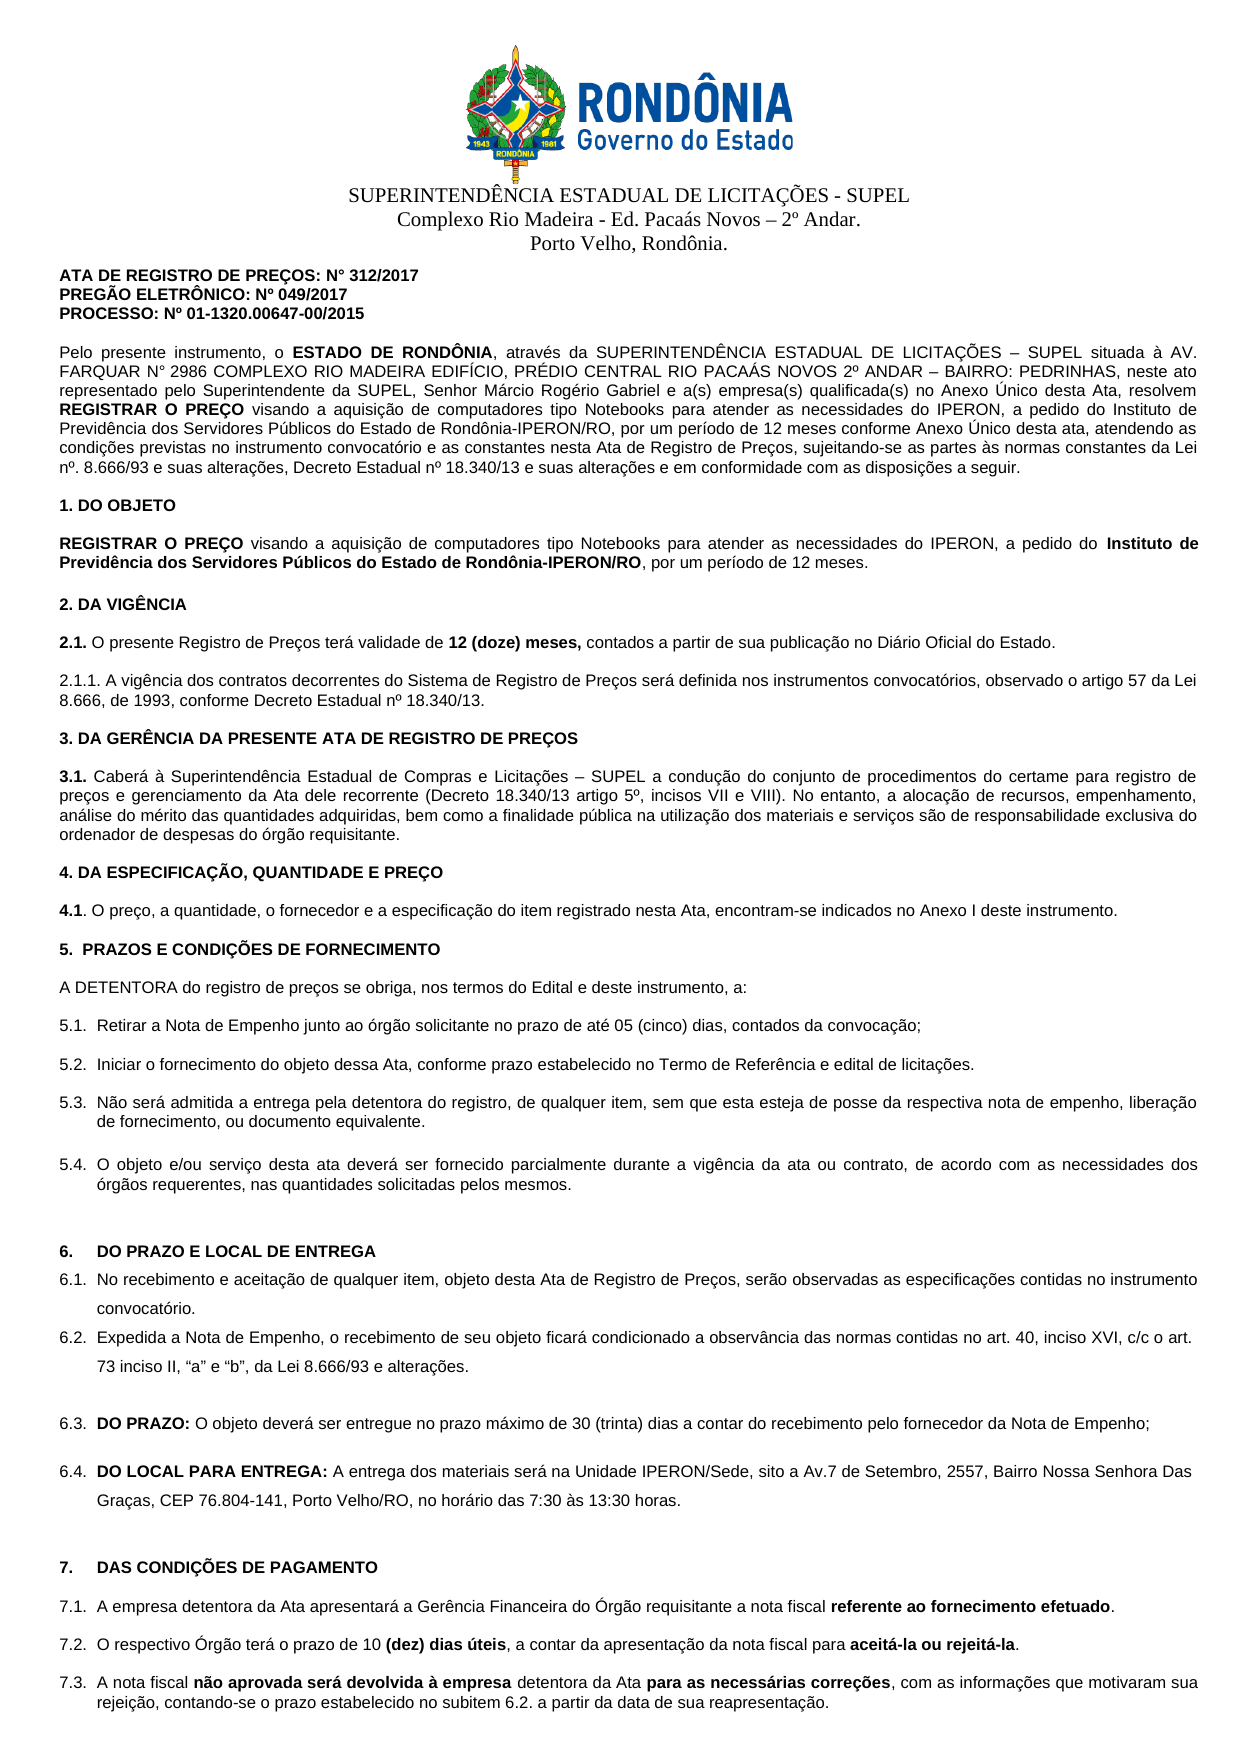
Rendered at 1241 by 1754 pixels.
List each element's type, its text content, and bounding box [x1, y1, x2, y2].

list Retirar a Nota de Empenho junto ao órgão solicitante no prazo de até 05 (cinco) dias, contados da convocação; [59, 1016, 1199, 1035]
text A DETENTORA do registro de preços se obriga, nos termos do Edital e deste instrumento, a: [59, 978, 1199, 997]
list DO PRAZO E LOCAL DE ENTREGA [59, 1241, 1199, 1261]
text Pelo presente instrumento, o ESTADO DE RONDÔNIA, através da SUPERINTENDÊNCIA ESTADUAL DE LICITAÇÕES – SUPEL situada à AV. FARQUAR N° 2986 COMPLEXO RIO MADEIRA EDIFÍCIO, PRÉDIO CENTRAL RIO PACAÁS NOVOS 2º ANDAR – BAIRRO: PEDRINHAS, neste ato representado pelo Superintendente da SUPEL, Senhor Márcio Rogério Gabriel e a(s) empresa(s) qualificada(s) no Anexo Único desta Ata, resolvem REGISTRAR O PREÇO visando a aquisição de computadores tipo Notebooks para atender as necessidades do IPERON, a pedido do Instituto de Previdência dos Servidores Públicos do Estado de Rondônia-IPERON/RO, por um período de 12 meses conforme Anexo Único desta ata, atendendo as condições previstas no instrumento convocatório e as constantes nesta Ata de Registro de Preços, sujeitando-se as partes às normas constantes da Lei nº. 8.666/93 e suas alterações, Decreto Estadual nº 18.340/13 e suas alterações e em conformidade com as disposições a seguir. [59, 342, 1199, 477]
text REGISTRAR O PREÇO visando a aquisição de computadores tipo Notebooks para atender as necessidades do IPERON, a pedido do Instituto de Previdência dos Servidores Públicos do Estado de Rondônia-IPERON/RO, por um período de 12 meses. [59, 534, 1199, 572]
text PREGÃO ELETRÔNICO: Nº 049/2017 [59, 285, 1199, 304]
text 4.1. O preço, a quantidade, o fornecedor e a especificação do item registrado nesta Ata, encontram-se indicados no Anexo I deste instrumento. [59, 901, 1199, 920]
list No recebimento e aceitação de qualquer item, objeto desta Ata de Registro de Preços, serão observadas as especificações contidas no instrumento convocatório. [59, 1270, 1199, 1318]
list O respectivo Órgão terá o prazo de 10 (dez) dias úteis, a contar da apresentação da nota fiscal para aceitá-la ou rejeitá-la. [59, 1635, 1199, 1654]
text Complexo Rio Madeira - Ed. Pacaás Novos – 2º Andar. [59, 207, 1199, 231]
picture [465, 44, 793, 184]
text 4. DA ESPECIFICAÇÃO, QUANTIDADE E PREÇO [59, 863, 1199, 882]
text Porto Velho, Rondônia. [59, 231, 1199, 255]
list A nota fiscal não aprovada será devolvida à empresa detentora da Ata para as necessárias correções, com as informações que motivaram sua rejeição, contando-se o prazo estabelecido no subitem 6.2. a partir da data de sua reapresentação. [59, 1673, 1199, 1712]
text 1. DO OBJETO [59, 496, 1199, 515]
list Não será admitida a entrega pela detentora do registro, de qualquer item, sem que esta esteja de posse da respectiva nota de empenho, liberação de fornecimento, ou documento equivalente. [59, 1093, 1199, 1131]
list Iniciar o fornecimento do objeto dessa Ata, conforme prazo estabelecido no Termo de Referência e edital de licitações. [59, 1054, 1199, 1074]
text 3.1. Caberá à Superintendência Estadual de Compras e Licitações – SUPEL a condução do conjunto de procedimentos do certame para registro de preços e gerenciamento da Ata dele recorrente (Decreto 18.340/13 artigo 5º, incisos VII e VIII). No entanto, a alocação de recursos, empenhamento, análise do mérito das quantidades adquiridas, bem como a finalidade pública na utilização dos materiais e serviços são de responsabilidade exclusiva do ordenador de despesas do órgão requisitante. [59, 767, 1199, 844]
text PROCESSO: Nº 01-1320.00647-00/2015 [59, 304, 1199, 323]
list A empresa detentora da Ata apresentará a Gerência Financeira do Órgão requisitante a nota fiscal referente ao fornecimento efetuado. [59, 1597, 1199, 1616]
list DO PRAZO: O objeto deverá ser entregue no prazo máximo de 30 (trinta) dias a contar do recebimento pelo fornecedor da Nota de Empenho; [59, 1414, 1194, 1433]
list Expedida a Nota de Empenho, o recebimento de seu objeto ficará condicionado a observância das normas contidas no art. 40, inciso XVI, c/c o art. 73 inciso II, “a” e “b”, da Lei 8.666/93 e alterações. [59, 1328, 1194, 1376]
list O objeto e/ou serviço desta ata deverá ser fornecido parcialmente durante a vigência da ata ou contrato, de acordo com as necessidades dos órgãos requerentes, nas quantidades solicitadas pelos mesmos. [59, 1155, 1199, 1193]
text 2.1. O presente Registro de Preços terá validade de 12 (doze) meses, contados a partir de sua publicação no Diário Oficial do Estado. [59, 633, 1199, 652]
text 3. DA GERÊNCIA DA PRESENTE ATA DE REGISTRO DE PREÇOS [59, 729, 1199, 748]
text SUPERINTENDÊNCIA ESTADUAL DE LICITAÇÕES - SUPEL [59, 183, 1199, 207]
text 5. PRAZOS E CONDIÇÕES DE FORNECIMENTO [59, 939, 1199, 959]
text ATA DE REGISTRO DE PREÇOS: N° 312/2017 [59, 266, 1199, 285]
text 2. DA VIGÊNCIA [59, 594, 1199, 614]
list DAS CONDIÇÕES DE PAGAMENTO [59, 1558, 1199, 1577]
list DO LOCAL PARA ENTREGA: A entrega dos materiais será na Unidade IPERON/Sede, sito a Av.7 de Setembro, 2557, Bairro Nossa Senhora Das Graças, CEP 76.804-141, Porto Velho/RO, no horário das 7:30 às 13:30 horas. [59, 1462, 1194, 1510]
text 2.1.1. A vigência dos contratos decorrentes do Sistema de Registro de Preços será definida nos instrumentos convocatórios, observado o artigo 57 da Lei 8.666, de 1993, conforme Decreto Estadual nº 18.340/13. [59, 671, 1199, 709]
